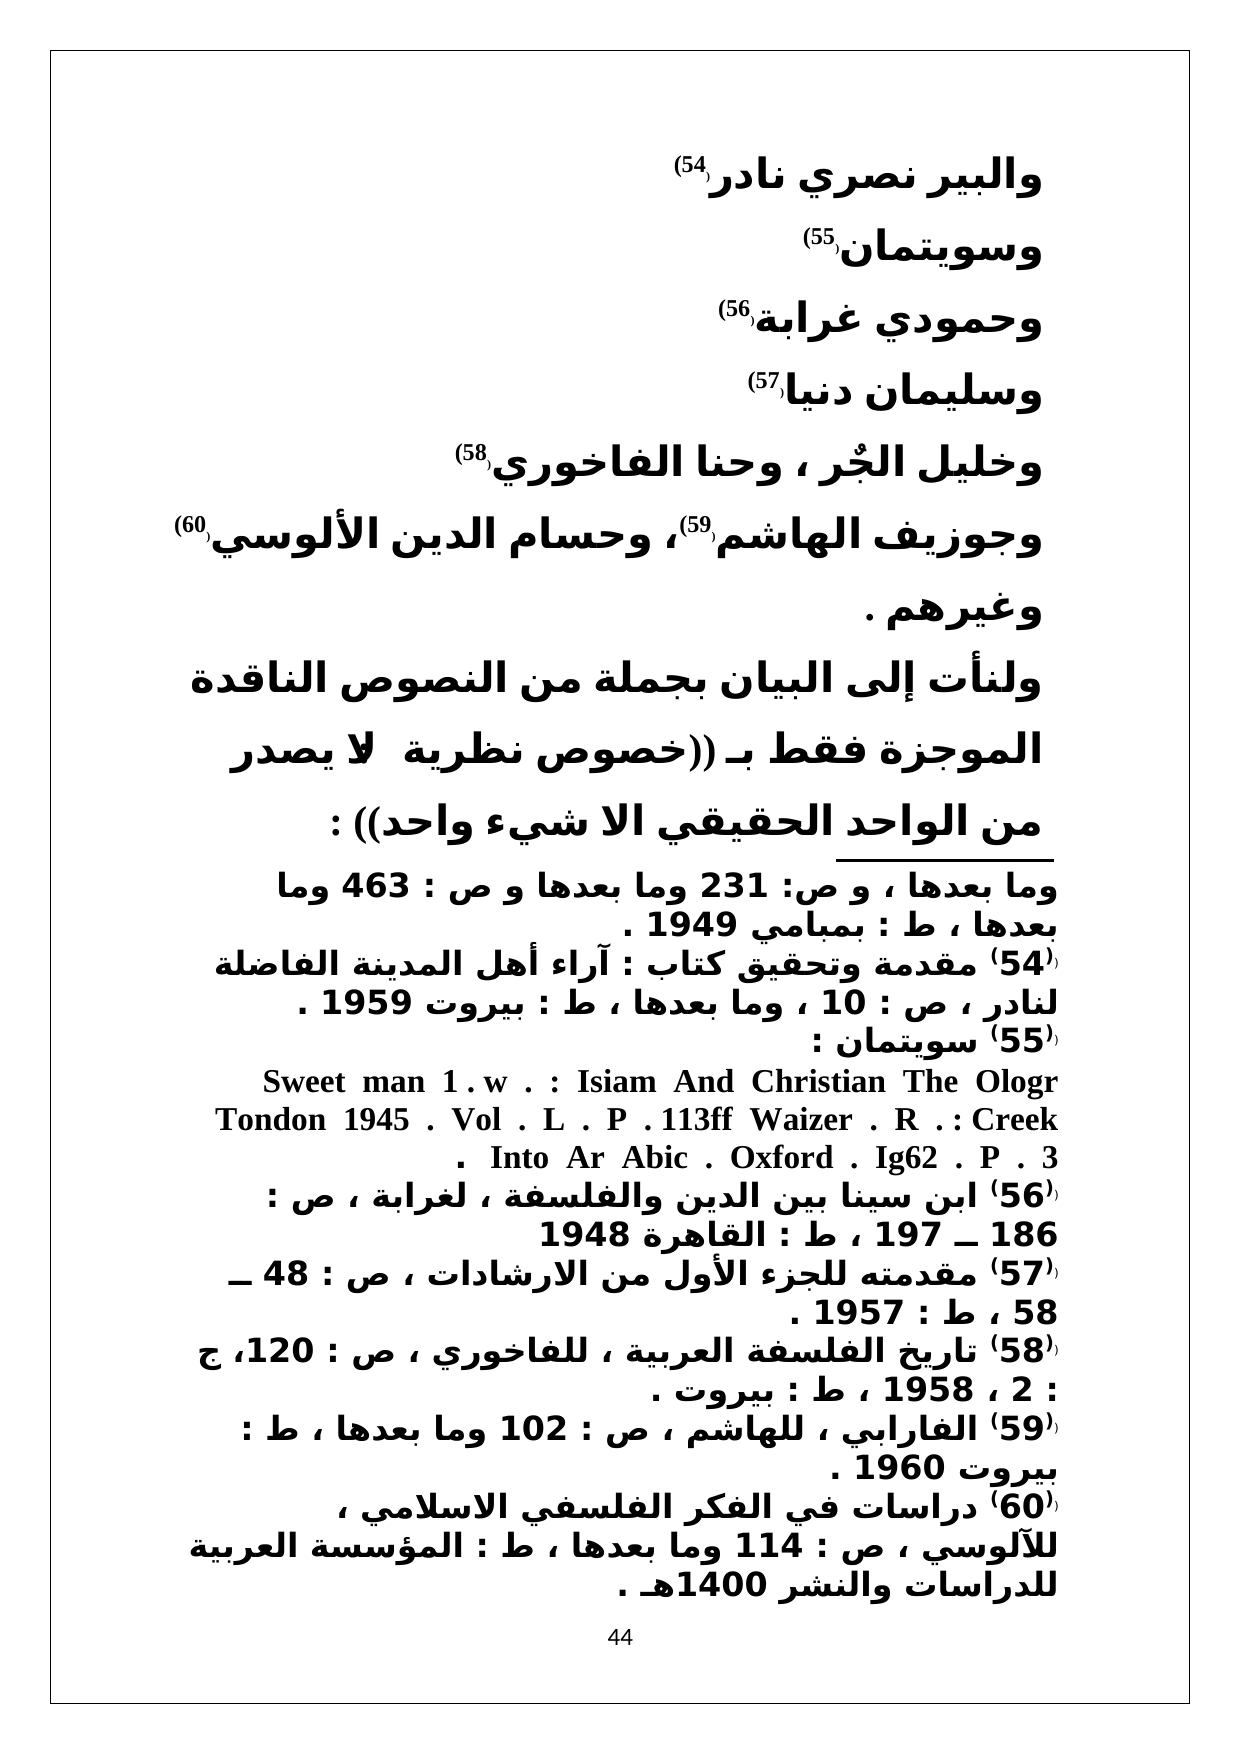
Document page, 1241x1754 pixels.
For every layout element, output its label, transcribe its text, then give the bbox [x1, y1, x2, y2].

text وسليمان دنيا(57) [169, 366, 1044, 413]
text والبير نصري نادر(54) [169, 150, 1044, 198]
text ولنأت إلى البيان بجملة من النصوص الناقدة الموجزة فقط بـ ((خصوص نظرية: لا يصدر من الواحد الحقيقي الا شيء واحد)) : [169, 653, 1044, 845]
text وسويتمان(55) [169, 222, 1044, 270]
text وخليل الجٌر ، وحنا الفاخوري(58) [169, 437, 1044, 485]
text وحمودي غرابة(56) [169, 294, 1044, 342]
text وجوزيف الهاشم(59)، وحسام الدين الألوسي(60) وغيرهم . [169, 509, 1044, 629]
